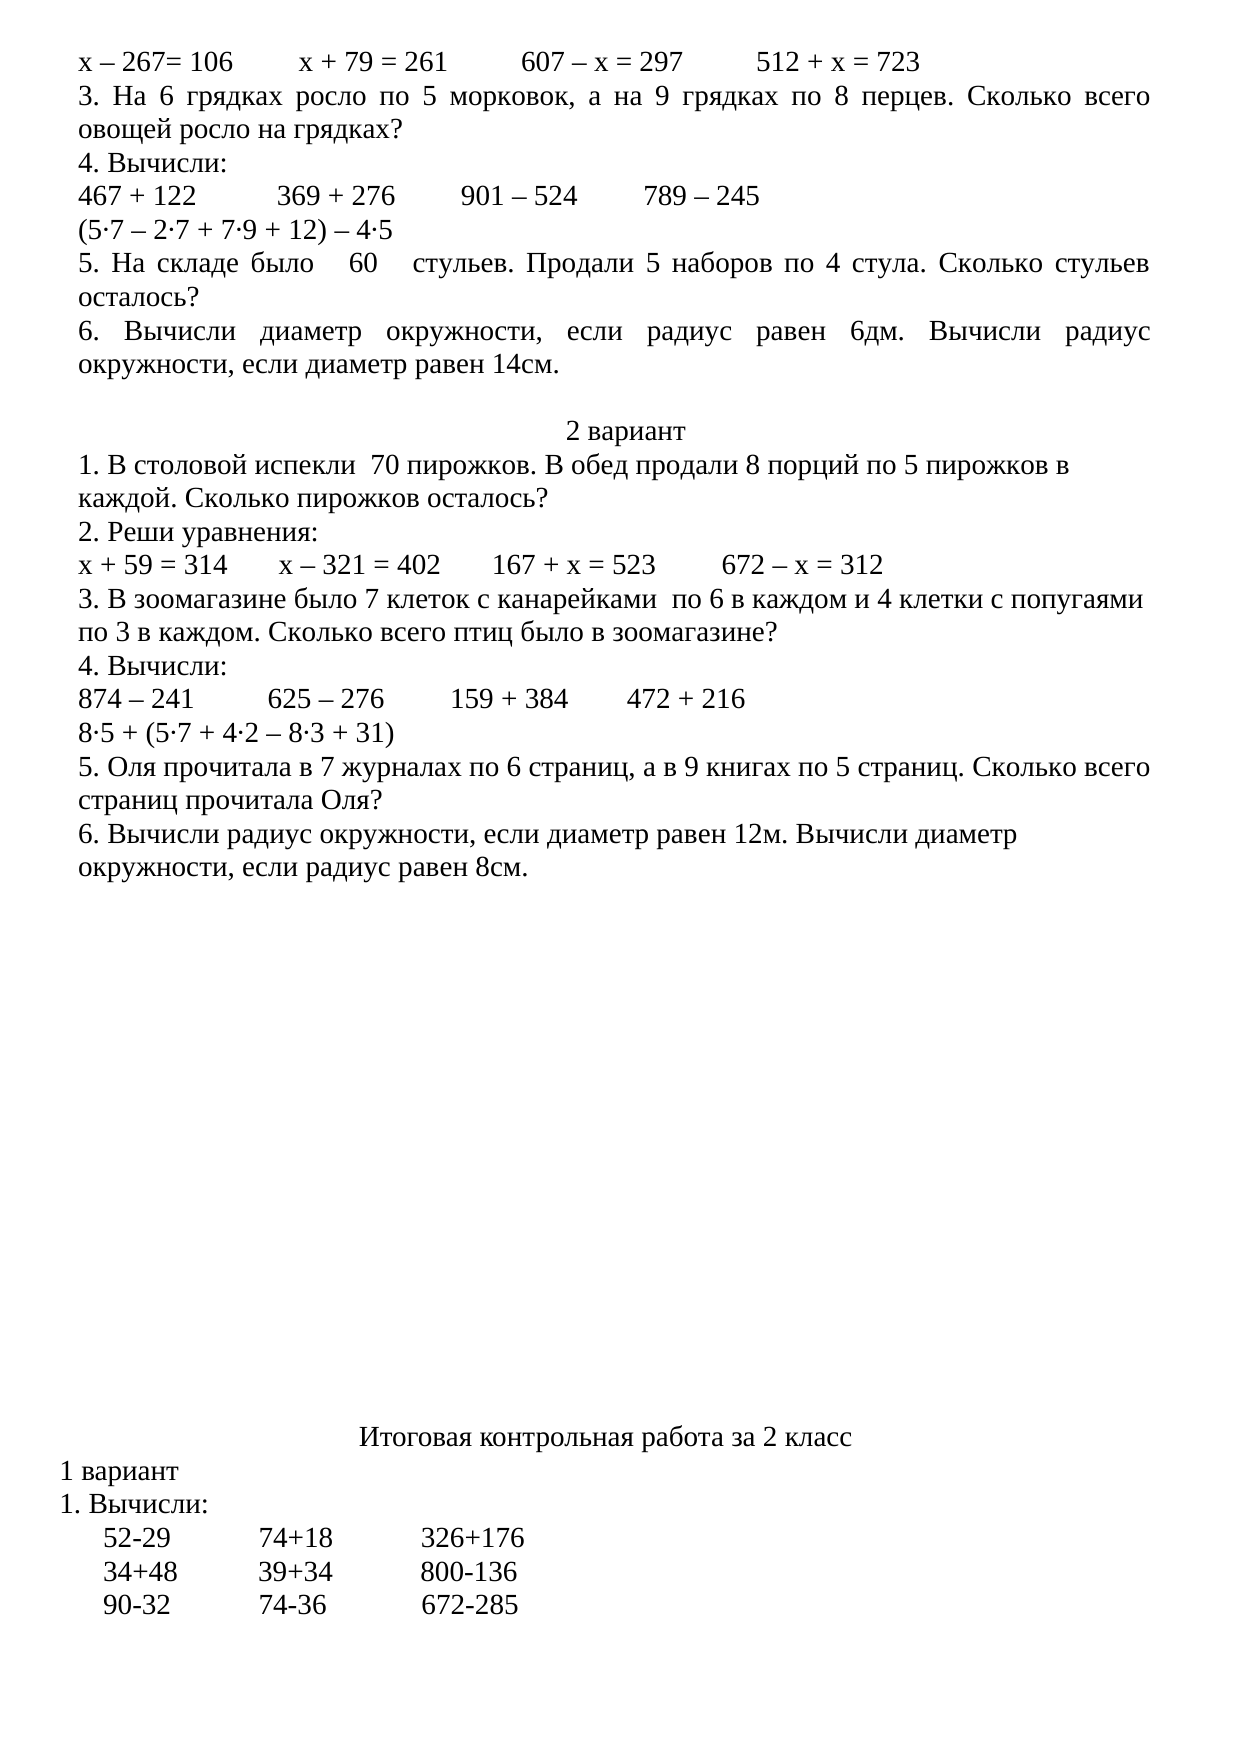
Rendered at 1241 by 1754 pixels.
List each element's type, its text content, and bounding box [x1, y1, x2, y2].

text 5. На складе было 60 стульев. Продали 5 наборов по 4 стула. Сколько стульев осталось? [78, 246, 1152, 313]
text х – 267= 106 х + 79 = 261 607 – х = 297 512 + х = 723 [78, 44, 1152, 78]
text 1 вариант [59, 1453, 1152, 1487]
text Итоговая контрольная работа за 2 класс [59, 1419, 1152, 1453]
text 6. Вычисли диаметр окружности, если радиус равен 6дм. Вычисли радиус окружности, если диаметр равен 14см. [78, 313, 1152, 380]
text 2 вариант [78, 413, 1152, 447]
text 8∙5 + (5∙7 + 4∙2 – 8∙3 + 31) [78, 715, 1152, 749]
text 4. Вычисли: [78, 145, 1152, 178]
text 52-29 74+18 326+176 [59, 1520, 1152, 1554]
text х + 59 = 314 х – 321 = 402 167 + х = 523 672 – х = 312 [78, 547, 1152, 581]
text 2. Реши уравнения: [78, 514, 1152, 547]
text 90-32 74-36 672-285 [59, 1587, 1152, 1621]
text 3. В зоомагазине было 7 клеток с канарейками по 6 в каждом и 4 клетки с попугаями по 3 в каждом. Сколько всего птиц было в зоомагазине? [78, 581, 1152, 648]
text 4. Вычисли: [78, 648, 1152, 682]
text 874 – 241 625 – 276 159 + 384 472 + 216 [78, 682, 1152, 715]
text 1. Вычисли: [59, 1487, 1152, 1520]
text 3. На 6 грядках росло по 5 морковок, а на 9 грядках по 8 перцев. Сколько всего овощей росло на грядках? [78, 78, 1152, 145]
text (5∙7 – 2∙7 + 7∙9 + 12) – 4∙5 [78, 212, 1152, 246]
text 6. Вычисли радиус окружности, если диаметр равен 12м. Вычисли диаметр окружности, если радиус равен 8см. [78, 816, 1152, 883]
text 34+48 39+34 800-136 [59, 1554, 1152, 1587]
text 5. Оля прочитала в 7 журналах по 6 страниц, а в 9 книгах по 5 страниц. Сколько всего страниц прочитала Оля? [78, 749, 1152, 816]
text 1. В столовой испекли 70 пирожков. В обед продали 8 порций по 5 пирожков в каждой. Сколько пирожков осталось? [78, 447, 1152, 514]
text 467 + 122 369 + 276 901 – 524 789 – 245 [78, 178, 1152, 212]
